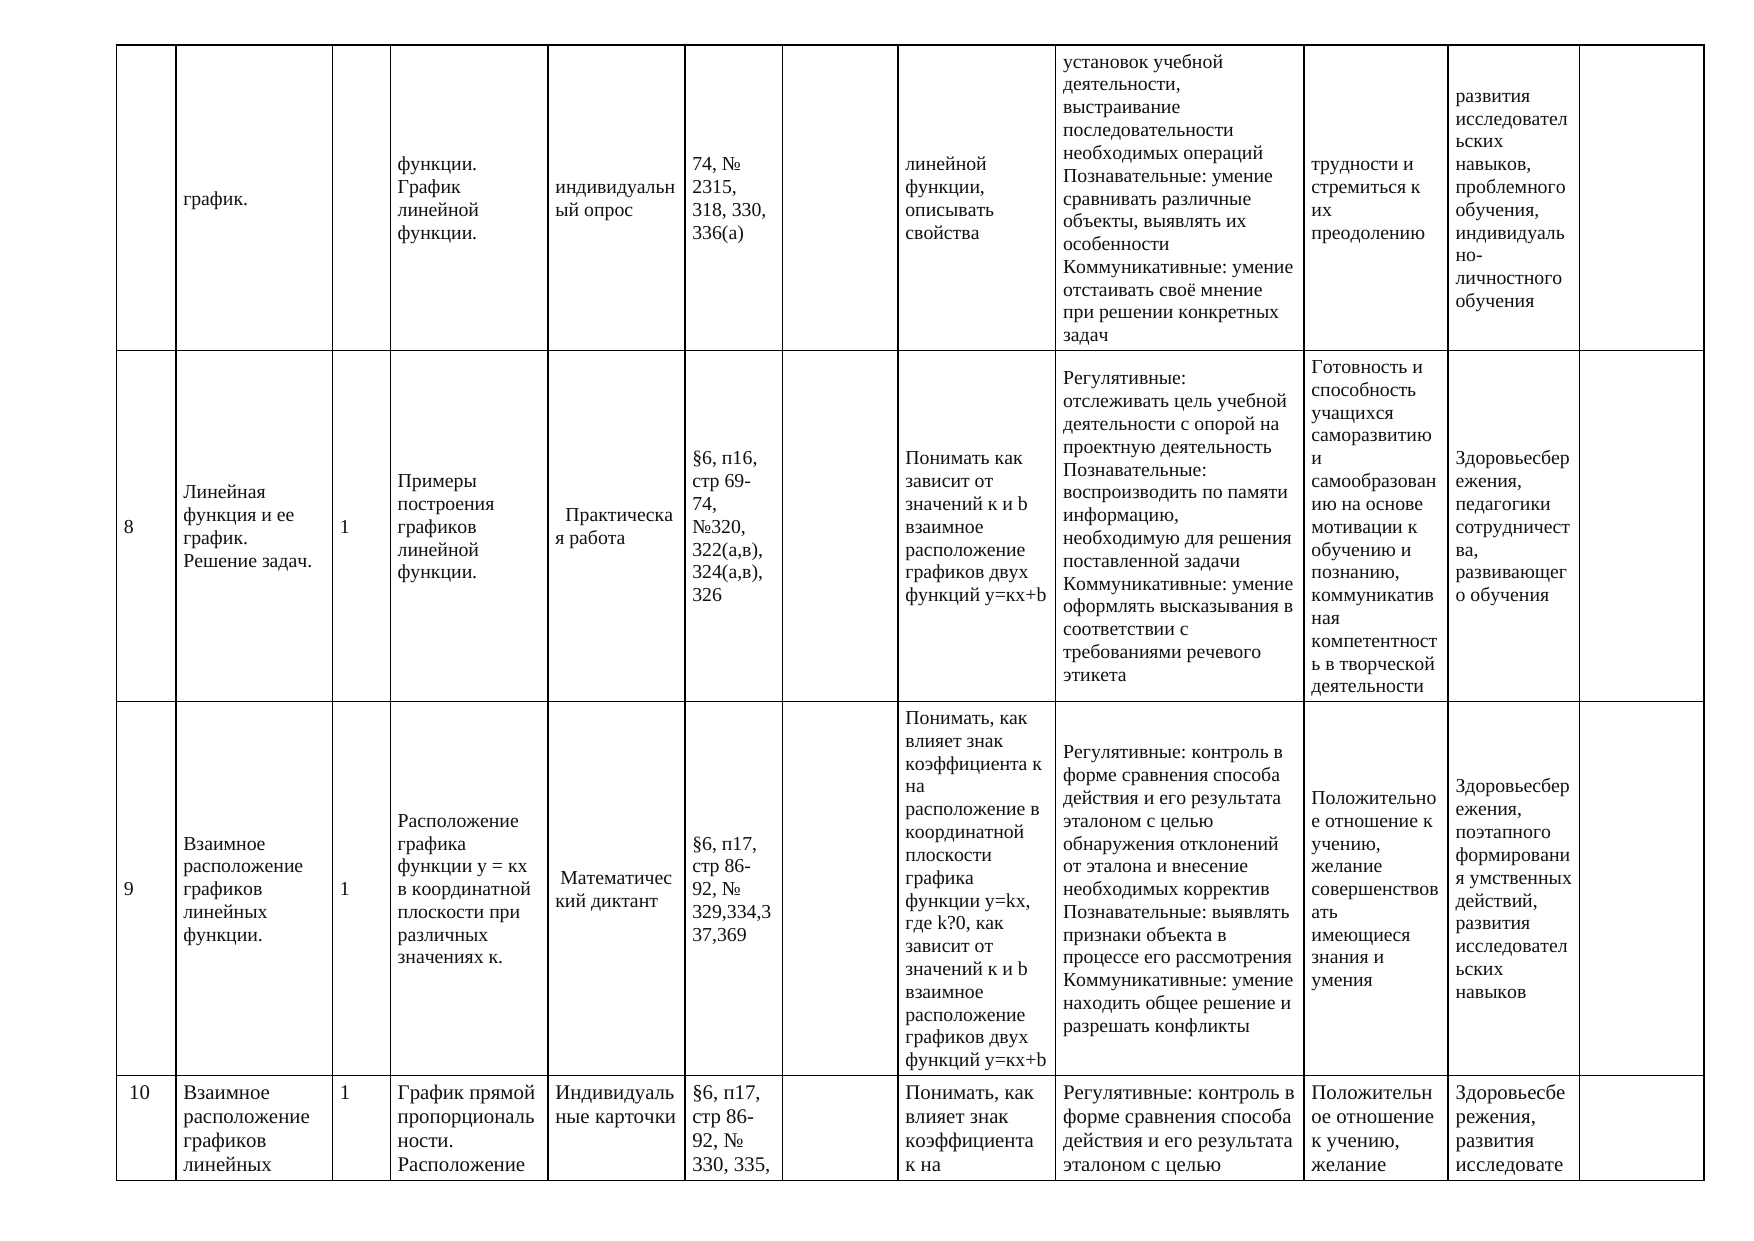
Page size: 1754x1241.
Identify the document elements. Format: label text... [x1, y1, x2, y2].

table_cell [686, 1076, 782, 1180]
table_cell 7 [117, 46, 175, 350]
table_cell Взаимное расположение графиков линейных функции. [177, 702, 332, 1075]
table_cell 1 [333, 351, 390, 701]
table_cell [549, 46, 684, 350]
table_cell Готовность и способность учащихся саморазвитию и самообразованию на основе мотивации к обучению и познанию, коммуникативная компетентность в творческой деятельности [1305, 351, 1447, 701]
table_cell 10 [117, 1076, 175, 1180]
table_cell Примеры построения графиков линейной функции. [391, 351, 547, 701]
table_cell [783, 702, 897, 1075]
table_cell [1056, 1076, 1303, 1180]
table_cell 1 [333, 46, 390, 350]
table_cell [1305, 1076, 1447, 1180]
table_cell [177, 1076, 332, 1180]
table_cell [686, 46, 782, 350]
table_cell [391, 1076, 547, 1180]
table_cell [783, 46, 897, 350]
table_cell Расположение графика функции у = кх в координатной плоскости при различных значениях к. [391, 702, 547, 1075]
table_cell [899, 46, 1055, 350]
table_cell Математический диктант [549, 702, 684, 1075]
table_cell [1305, 46, 1447, 350]
table_cell [1580, 1076, 1703, 1180]
table_cell Практическая работа [549, 351, 684, 701]
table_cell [177, 46, 332, 350]
table_cell Здоровьесбережения, поэтапного формирования умственных действий, развития исследовательских навыков [1449, 702, 1579, 1075]
table_cell [1580, 351, 1703, 701]
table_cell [1449, 1076, 1579, 1180]
table_cell [783, 1076, 897, 1180]
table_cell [1056, 46, 1303, 350]
table_cell [1580, 46, 1703, 350]
table_cell Регулятивные: отслеживать цель учебной деятельности с опорой на проектную деятельность Познавательные: воспроизводить по памяти информацию, необходимую для решения поставленной задачи Коммуникативные: умение оформлять высказывания в соответствии с требованиями речевого этикета [1056, 351, 1303, 701]
table_cell [783, 351, 897, 701]
table_cell 9 [117, 702, 175, 1075]
table_cell Понимать как зависит от значений к и b взаимное расположение графиков двух функций у=кх+b [899, 351, 1055, 701]
table_cell Здоровьесбережения, педагогики сотрудничества, развивающего обучения [1449, 351, 1579, 701]
table_cell 8 [117, 351, 175, 701]
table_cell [1449, 46, 1579, 350]
table_cell Линейная функция и ее график. Решение задач. [177, 351, 332, 701]
table_cell Положительное отношение к учению, желание совершенствовать имеющиеся знания и умения [1305, 702, 1447, 1075]
table_cell §6, п17, стр 86-92, № 329,334,337,369 [686, 702, 782, 1075]
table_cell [391, 46, 547, 350]
table_cell 1 [333, 1076, 390, 1180]
table_cell [1580, 702, 1703, 1075]
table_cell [549, 1076, 684, 1180]
table_cell §6, п16, стр 69-74, №320, 322(а,в), 324(а,в), 326 [686, 351, 782, 701]
table_cell 1 [333, 702, 390, 1075]
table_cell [899, 1076, 1055, 1180]
